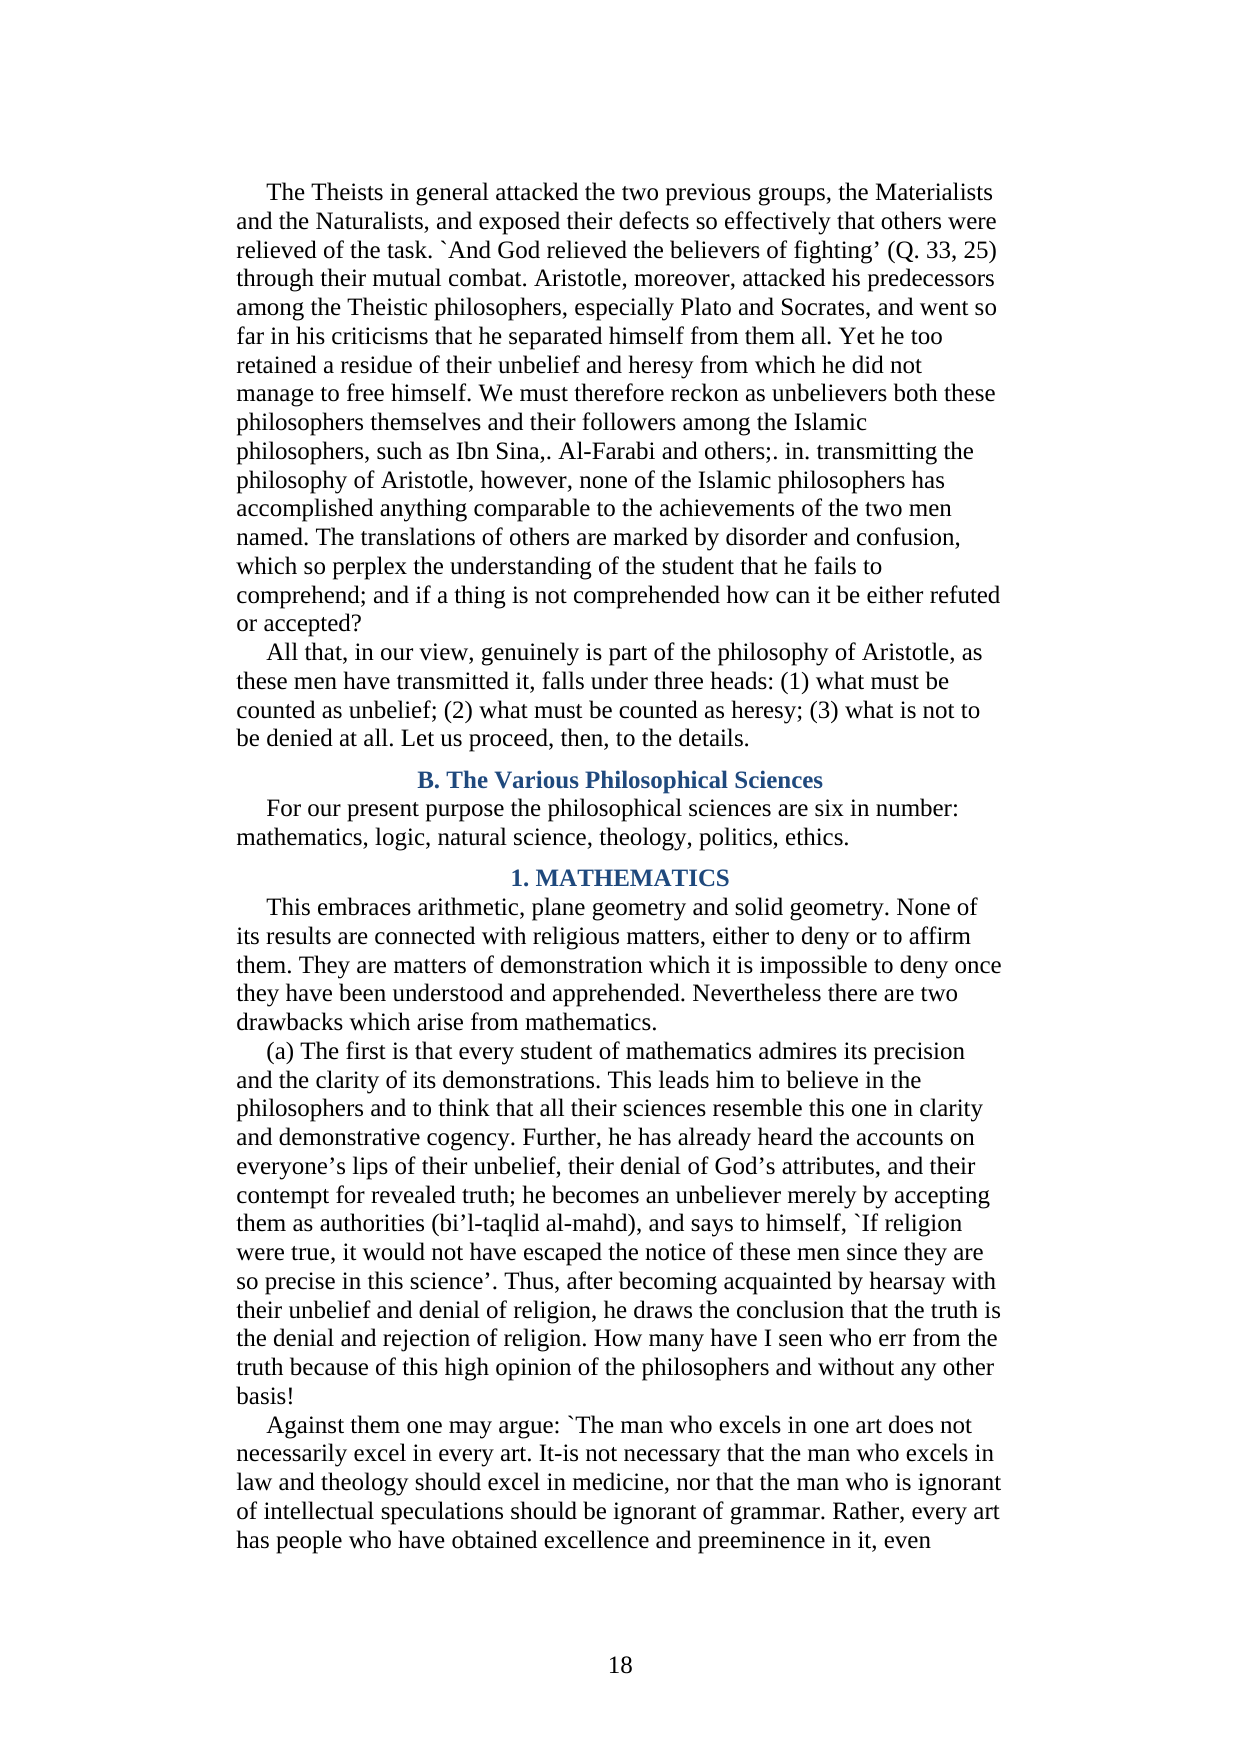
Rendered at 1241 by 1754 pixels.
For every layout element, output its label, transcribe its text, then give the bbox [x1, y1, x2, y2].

text (a) The first is that every student of mathematics admires its precision and the clarity of its demonstrations. This leads him to believe in the philosophers and to think that all their sciences resemble this one in clarity and demonstrative cogency. Further, he has already heard the accounts on everyone’s lips of their unbelief, their denial of God’s attributes, and their contempt for revealed truth; he becomes an unbeliever merely by accepting them as authorities (bi’l-taqlid al-mahd), and says to himself, `If religion were true, it would not have escaped the notice of these men since they are so precise in this science’. Thus, after becoming acquainted by hearsay with their unbelief and denial of religion, he draws the conclusion that the truth is the denial and rejection of religion. How many have I seen who err from the truth because of this high opinion of the philosophers and without any other basis! [236, 1036, 1004, 1410]
text For our present purpose the philosophical sciences are six in number: mathematics, logic, natural science, theology, politics, ethics. [236, 793, 1004, 851]
text All that, in our view, genuinely is part of the philosophy of Aristotle, as these men have transmitted it, falls under three heads: (1) what must be counted as unbelief; (2) what must be counted as heresy; (3) what is not to be denied at all. Let us proceed, then, to the details. [236, 637, 1004, 752]
subtitle 1. MATHEMATICS [236, 863, 1004, 892]
subtitle B. The Various Philosophical Sciences [236, 765, 1004, 793]
text The Theists in general attacked the two previous groups, the Materialists and the Naturalists, and exposed their defects so effectively that others were relieved of the task. `And God relieved the believers of fighting’ (Q. 33, 25) through their mutual combat. Aristotle, moreover, attacked his predecessors among the Theistic philosophers, especially Plato and Socrates, and went so far in his criticisms that he separated himself from them all. Yet he too retained a residue of their unbelief and heresy from which he did not manage to free himself. We must therefore reckon as unbelievers both these philosophers themselves and their followers among the Islamic philosophers, such as Ibn Sina,. Al-Farabi and others;. in. transmitting the philosophy of Aristotle, however, none of the Islamic philosophers has accomplished anything comparable to the achievements of the two men named. The translations of others are marked by disorder and confusion, which so perplex the understanding of the student that he fails to comprehend; and if a thing is not comprehended how can it be either refuted or accepted? [236, 177, 1004, 637]
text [236, 1410, 1004, 1553]
text This embraces arithmetic, plane geometry and solid geometry. None of its results are connected with religious matters, either to deny or to affirm them. They are matters of demonstration which it is impossible to deny once they have been understood and apprehended. Nevertheless there are two drawbacks which arise from mathematics. [236, 892, 1004, 1036]
